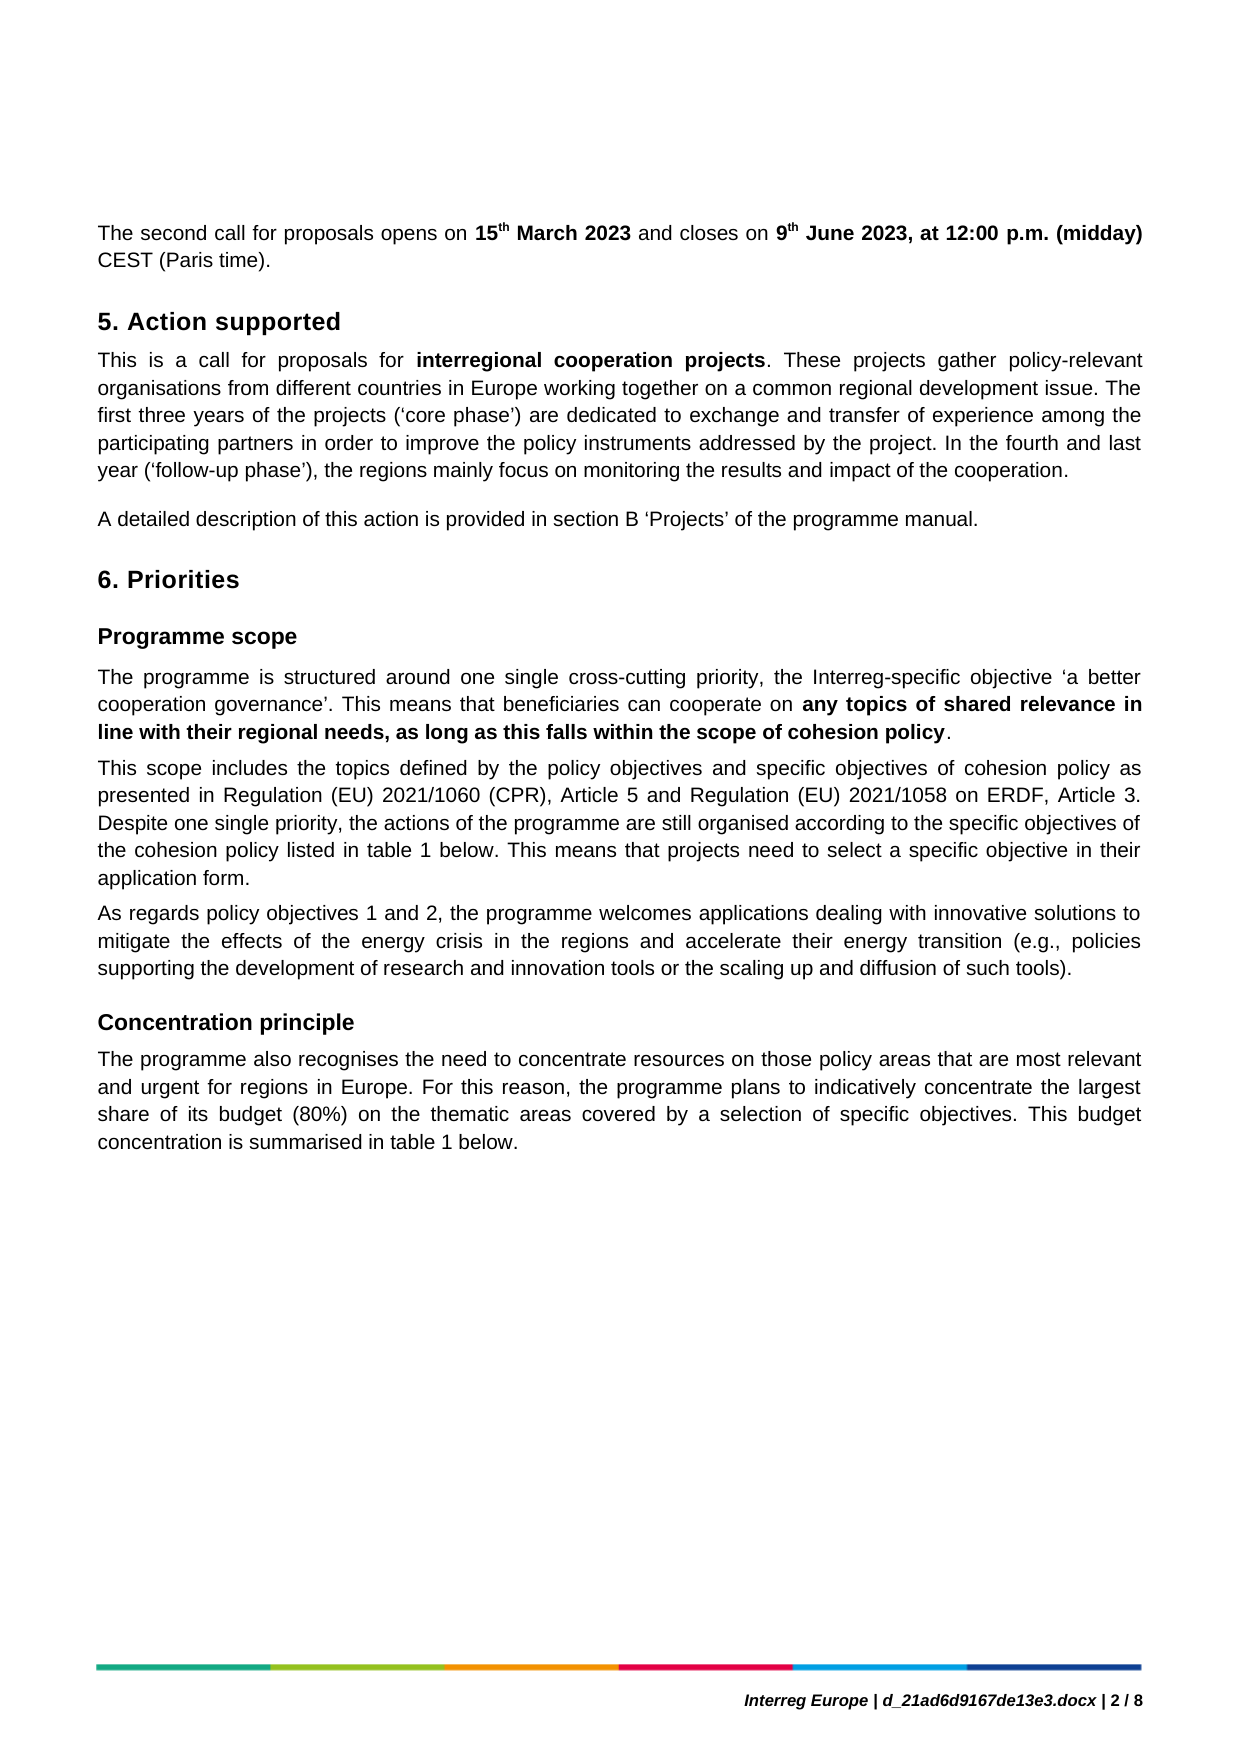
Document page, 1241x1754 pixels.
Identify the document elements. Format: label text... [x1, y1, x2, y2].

text The programme is structured around one single cross-cutting priority, the Interreg-specific objective ‘a better cooperation governance’. This means that beneficiaries can cooperate on any topics of shared relevance in line with their regional needs, as long as this falls within the scope of cohesion policy. [97, 664, 1143, 743]
text This is a call for proposals for interregional cooperation projects. These projects gather policy-relevant organisations from different countries in Europe working together on a common regional development issue. The first three years of the projects (‘core phase’) are dedicated to exchange and transfer of experience among the participating partners in order to improve the policy instruments addressed by the project. In the fourth and last year (‘follow-up phase’), the regions mainly focus on monitoring the results and impact of the cooperation. [97, 348, 1143, 482]
subtitle 6. Priorities [97, 565, 1143, 594]
text The programme also recognises the need to concentrate resources on those policy areas that are most relevant and urgent for regions in Europe. For this reason, the programme plans to indicatively concentrate the largest share of its budget (80%) on the thematic areas covered by a selection of specific objectives. This budget concentration is summarised in table 1 below. [97, 1047, 1143, 1154]
text Concentration principle [97, 1009, 1143, 1035]
text The second call for proposals opens on 15th March 2023 and closes on 9th June 2023, at 12:00 p.m. (midday) CEST (Paris time). [97, 221, 1143, 272]
picture [0, 1652, 1240, 1752]
text Programme scope [97, 623, 1143, 649]
subtitle 5. Action supported [97, 307, 1143, 336]
text As regards policy objectives 1 and 2, the programme welcomes applications dealing with innovative solutions to mitigate the effects of the energy crisis in the regions and accelerate their energy transition (e.g., policies supporting the development of research and innovation tools or the scaling up and diffusion of such tools). [97, 901, 1143, 980]
text This scope includes the topics defined by the policy objectives and specific objectives of cohesion policy as presented in Regulation (EU) 2021/1060 (CPR), Article 5 and Regulation (EU) 2021/1058 on ERDF, Article 3. Despite one single priority, the actions of the programme are still organised according to the specific objectives of the cohesion policy listed in table 1 below. This means that projects need to select a specific objective in their application form. [97, 755, 1143, 889]
text A detailed description of this action is provided in section B ‘Projects’ of the programme manual. [97, 506, 1143, 530]
